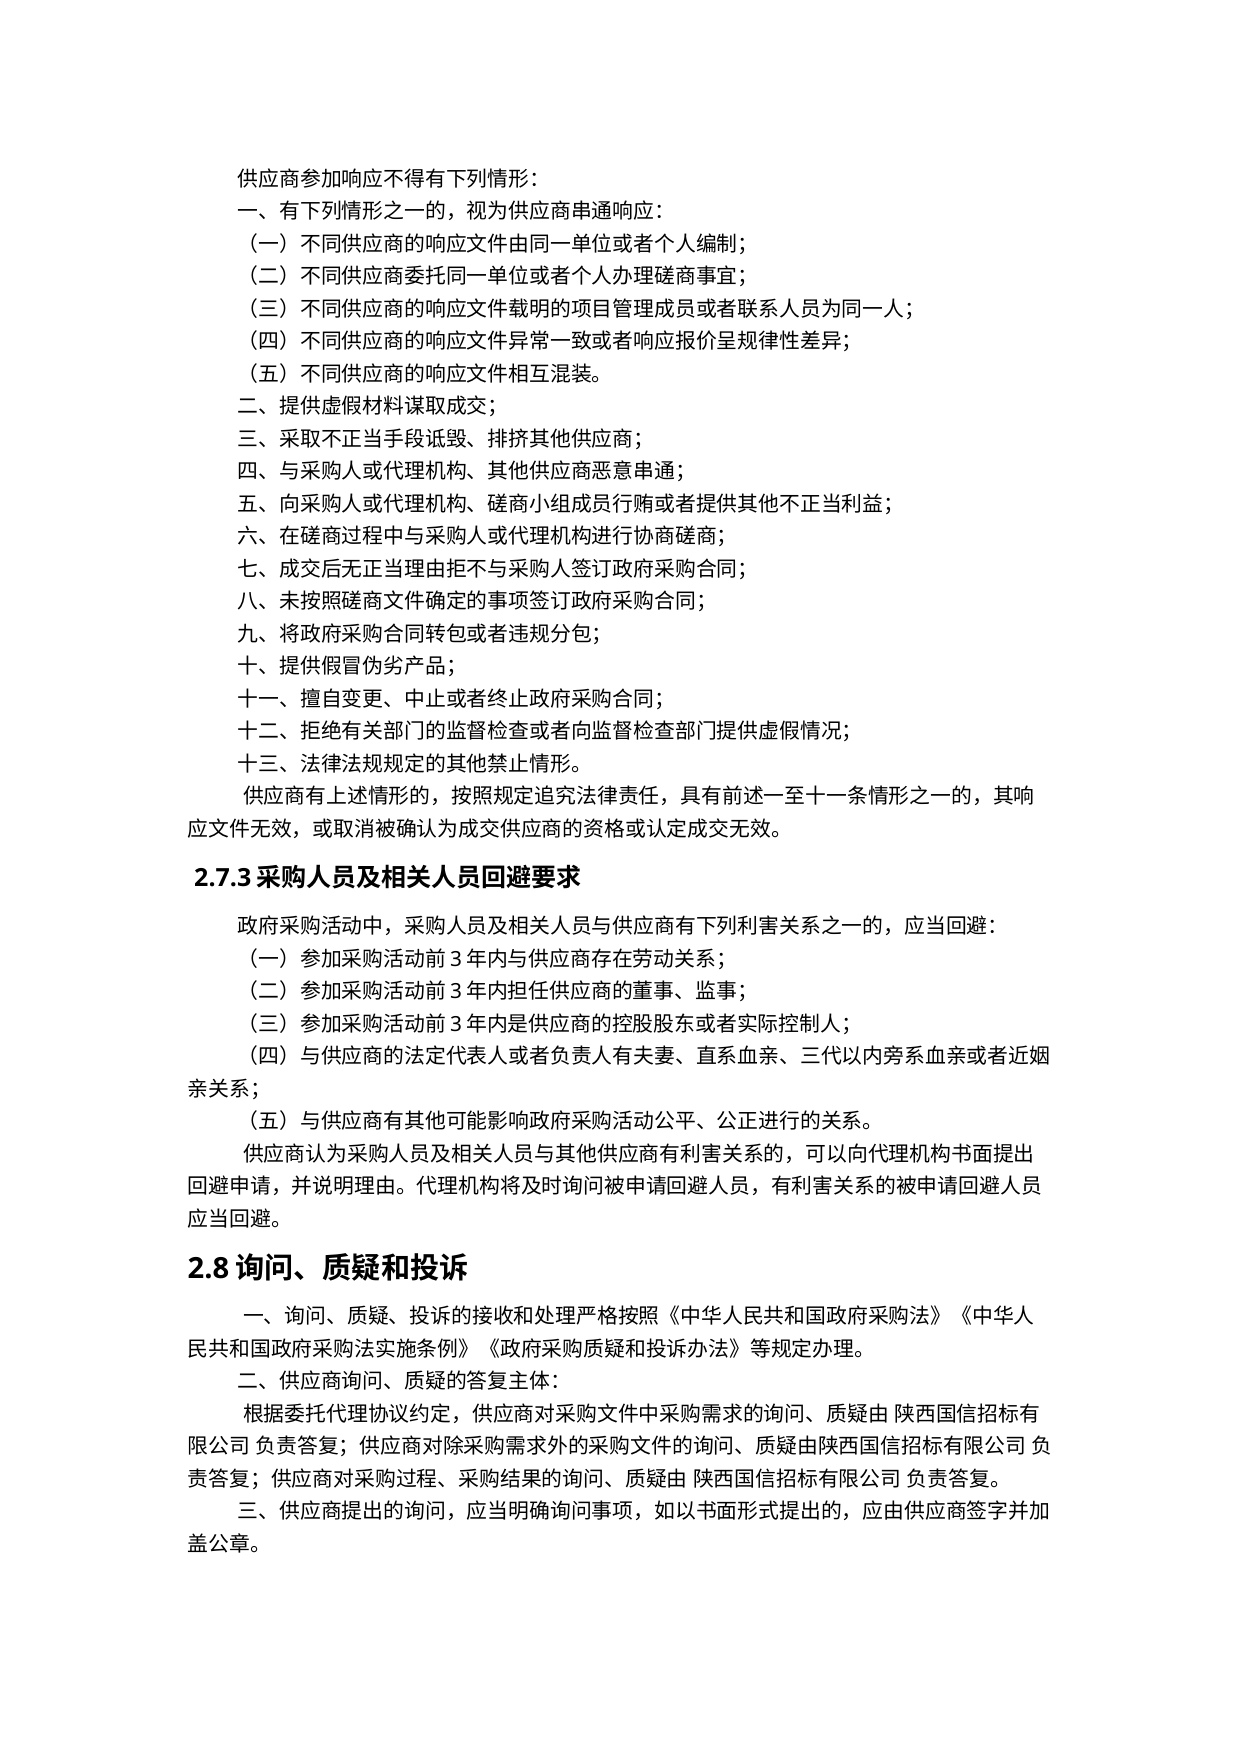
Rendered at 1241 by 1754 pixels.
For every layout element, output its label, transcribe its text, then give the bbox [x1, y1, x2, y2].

text 供应商认为采购人员及相关人员与其他供应商有利害关系的，可以向代理机构书面提出回避申请，并说明理由。代理机构将及时询问被申请回避人员，有利害关系的被申请回避人员应当回避。 [187, 1137, 1053, 1234]
text （四）不同供应商的响应文件异常一致或者响应报价呈规律性差异； [187, 324, 1053, 357]
text （二）参加采购活动前3年内担任供应商的董事、监事； [187, 974, 1053, 1007]
text （一）不同供应商的响应文件由同一单位或者个人编制； [187, 227, 1053, 259]
text 三、采取不正当手段诋毁、排挤其他供应商； [187, 422, 1053, 454]
text 七、成交后无正当理由拒不与采购人签订政府采购合同； [187, 552, 1053, 584]
text 三、供应商提出的询问，应当明确询问事项，如以书面形式提出的，应由供应商签字并加盖公章。 [187, 1494, 1053, 1559]
text （四）与供应商的法定代表人或者负责人有夫妻、直系血亲、三代以内旁系血亲或者近姻亲关系； [187, 1039, 1053, 1104]
text 供应商有上述情形的，按照规定追究法律责任，具有前述一至十一条情形之一的，其响应文件无效，或取消被确认为成交供应商的资格或认定成交无效。 [187, 779, 1053, 844]
text 2.7.3采购人员及相关人员回避要求 [187, 844, 1053, 909]
text （二）不同供应商委托同一单位或者个人办理磋商事宜； [187, 259, 1053, 292]
text 十、提供假冒伪劣产品； [187, 649, 1053, 682]
text 根据委托代理协议约定，供应商对采购文件中采购需求的询问、质疑由 陕西国信招标有限公司 负责答复；供应商对除采购需求外的采购文件的询问、质疑由陕西国信招标有限公司 负责答复；供应商对采购过程、采购结果的询问、质疑由 陕西国信招标有限公司 负责答复。 [187, 1397, 1053, 1494]
text 二、供应商询问、质疑的答复主体： [187, 1364, 1053, 1397]
text （三）不同供应商的响应文件载明的项目管理成员或者联系人员为同一人； [187, 292, 1053, 324]
text 2.8询问、质疑和投诉 [187, 1234, 1053, 1299]
text 六、在磋商过程中与采购人或代理机构进行协商磋商； [187, 519, 1053, 552]
text 一、询问、质疑、投诉的接收和处理严格按照《中华人民共和国政府采购法》《中华人民共和国政府采购法实施条例》《政府采购质疑和投诉办法》等规定办理。 [187, 1299, 1053, 1364]
text 十一、擅自变更、中止或者终止政府采购合同； [187, 682, 1053, 714]
text （一）参加采购活动前3年内与供应商存在劳动关系； [187, 942, 1053, 974]
text （五）与供应商有其他可能影响政府采购活动公平、公正进行的关系。 [187, 1104, 1053, 1137]
text 十二、拒绝有关部门的监督检查或者向监督检查部门提供虚假情况； [187, 714, 1053, 747]
text 八、未按照磋商文件确定的事项签订政府采购合同； [187, 584, 1053, 617]
text 五、向采购人或代理机构、磋商小组成员行贿或者提供其他不正当利益； [187, 487, 1053, 519]
text （五）不同供应商的响应文件相互混装。 [187, 357, 1053, 389]
text 政府采购活动中，采购人员及相关人员与供应商有下列利害关系之一的，应当回避： [187, 909, 1053, 942]
text 供应商参加响应不得有下列情形： [187, 162, 1053, 194]
text 一、有下列情形之一的，视为供应商串通响应： [187, 194, 1053, 227]
text 十三、法律法规规定的其他禁止情形。 [187, 747, 1053, 779]
text 四、与采购人或代理机构、其他供应商恶意串通； [187, 454, 1053, 487]
text 九、将政府采购合同转包或者违规分包； [187, 617, 1053, 649]
text 二、提供虚假材料谋取成交； [187, 389, 1053, 422]
text （三）参加采购活动前3年内是供应商的控股股东或者实际控制人； [187, 1007, 1053, 1039]
